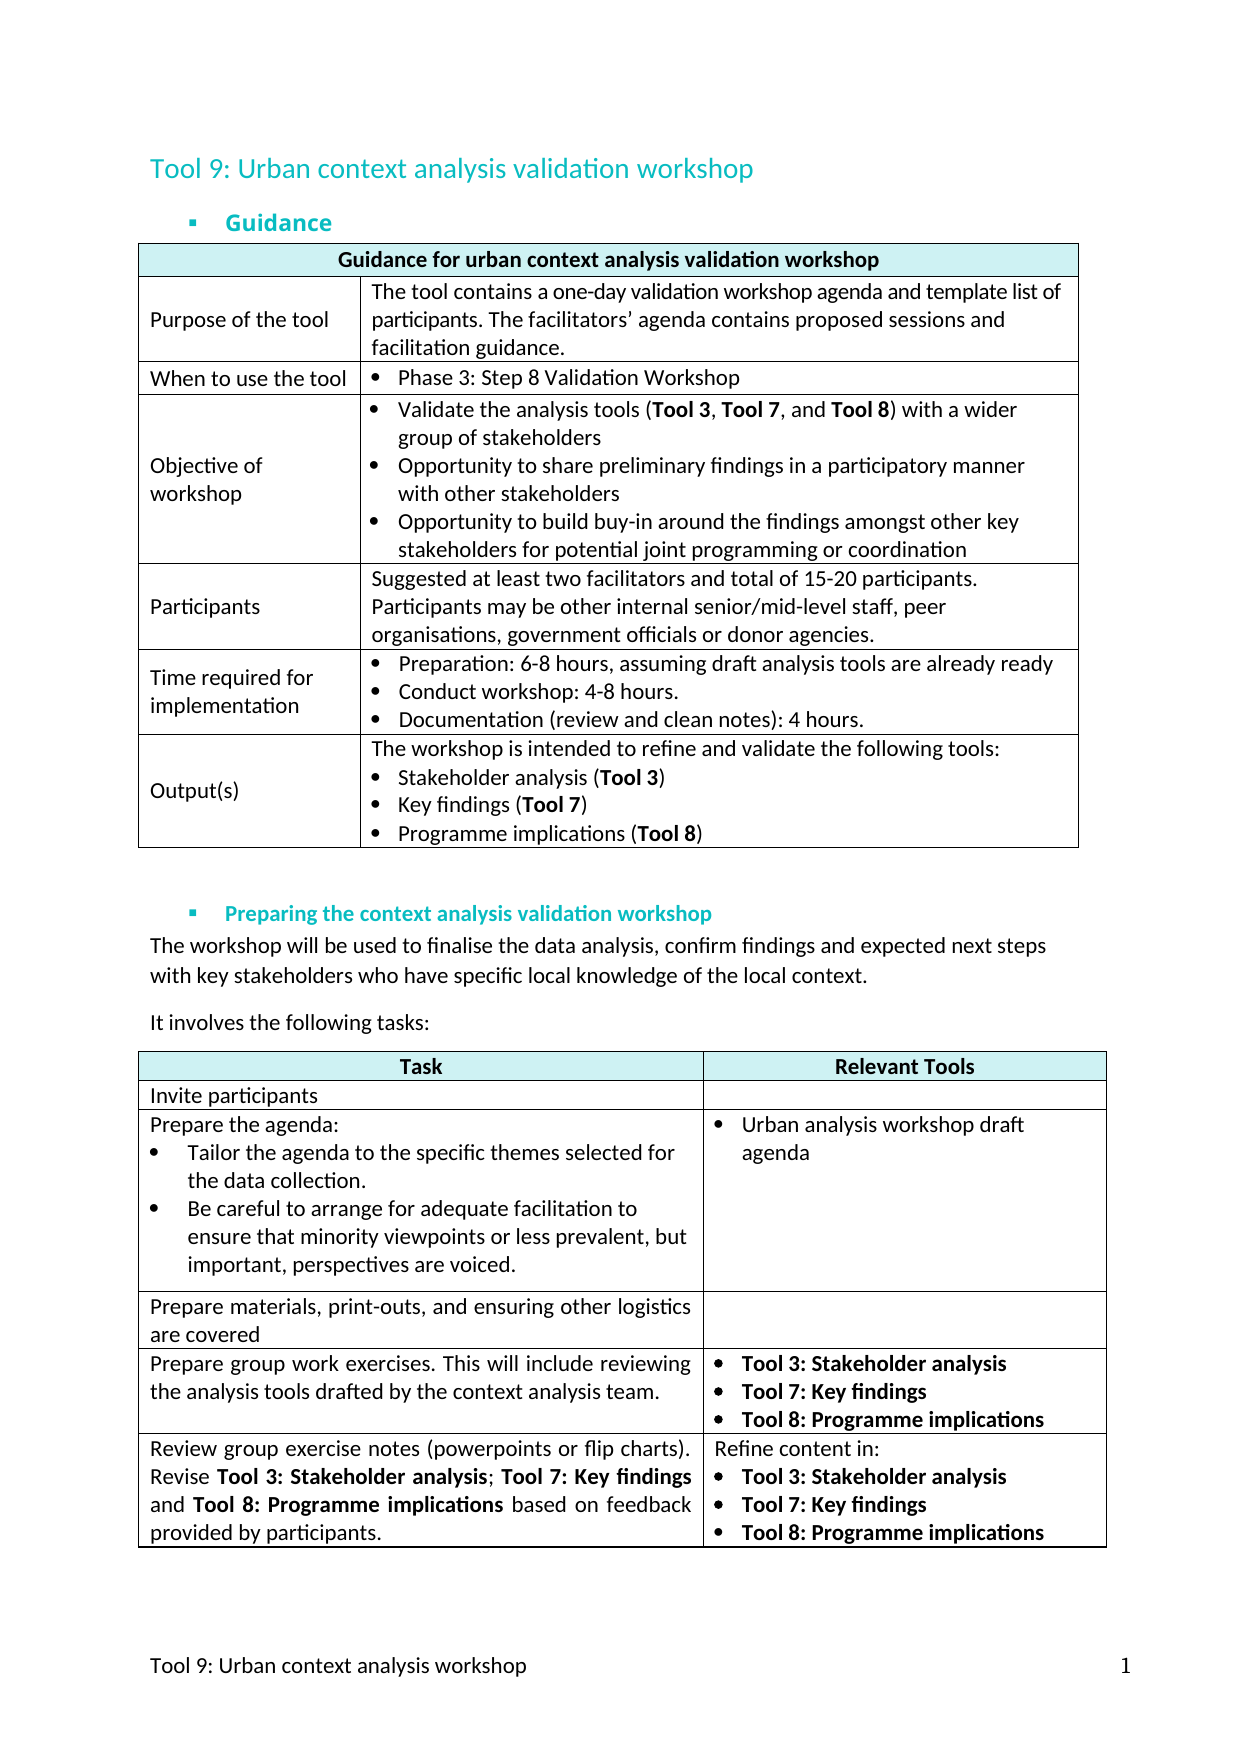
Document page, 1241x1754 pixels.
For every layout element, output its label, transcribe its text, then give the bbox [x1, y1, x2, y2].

table_cell When to use the tool [139, 362, 360, 394]
table_header Task [139, 1052, 703, 1080]
table_cell Preparation: 6-8 hours, assuming draft analysis tools are already ready Conduct workshop: 4-8 hours. Documentation (review and clean notes): 4 hours. [361, 650, 1078, 733]
table_cell Objective of workshop [139, 395, 360, 563]
subtitle Preparing the context analysis validation workshop [187, 899, 1090, 927]
table_cell Output(s) [139, 735, 360, 847]
table_cell Participants [139, 564, 360, 648]
table_header Relevant Tools [704, 1052, 1106, 1080]
table_cell Refine content in: Tool 3: Stakeholder analysis Tool 7: Key findings Tool 8: Programme implications [704, 1434, 1106, 1546]
table_cell Purpose of the tool [139, 277, 360, 361]
table_cell Time required for implementation [139, 650, 360, 733]
table_header Guidance for urban context analysis validation workshop [139, 244, 1078, 276]
table_cell [704, 1081, 1106, 1109]
text The workshop will be used to finalise the data analysis, confirm findings and expected next steps with key stakeholders who have specific local knowledge of the local context. [150, 931, 1090, 989]
table_cell Validate the analysis tools (Tool 3, Tool 7, and Tool 8) with a wider group of stakeholders Opportunity to share preliminary findings in a participatory manner with other stakeholders Opportunity to build buy-in around the findings amongst other key stakeholders for potential joint programming or coordination [361, 395, 1078, 563]
table_cell Urban analysis workshop draft agenda [704, 1110, 1106, 1291]
table_cell Tool 3: Stakeholder analysis Tool 7: Key findings Tool 8: Programme implications [704, 1349, 1106, 1433]
table_cell Prepare the agenda: Tailor the agenda to the specific themes selected for the data collection. Be careful to arrange for adequate facilitation to ensure that minority viewpoints or less prevalent, but important, perspectives are voiced. [139, 1110, 703, 1291]
subtitle Guidance [187, 206, 1090, 238]
table_cell Phase 3: Step 8 Validation Workshop [361, 362, 1078, 394]
table_cell [704, 1292, 1106, 1348]
table_cell The workshop is intended to refine and validate the following tools: Stakeholder analysis (Tool 3) Key findings (Tool 7) Programme implications (Tool 8) [361, 735, 1078, 847]
table_cell Review group exercise notes (powerpoints or flip charts). Revise Tool 3: Stakeholder analysis; Tool 7: Key findings and Tool 8: Programme implications based on feedback provided by participants. [139, 1434, 703, 1546]
table_cell Prepare materials, print-outs, and ensuring other logistics are covered [139, 1292, 703, 1348]
table_cell Prepare group work exercises. This will include reviewing the analysis tools drafted by the context analysis team. [139, 1349, 703, 1433]
table_cell Suggested at least two facilitators and total of 15-20 participants. Participants may be other internal senior/mid-level staff, peer organisations, government officials or donor agencies. [361, 564, 1078, 648]
text Tool 9: Urban context analysis validation workshop [150, 150, 1090, 186]
table_cell Invite participants [139, 1081, 703, 1109]
table_cell The tool contains a one-day validation workshop agenda and template list of participants. The facilitators’ agenda contains proposed sessions and facilitation guidance. [361, 277, 1078, 361]
text It involves the following tasks: [150, 1008, 1090, 1036]
